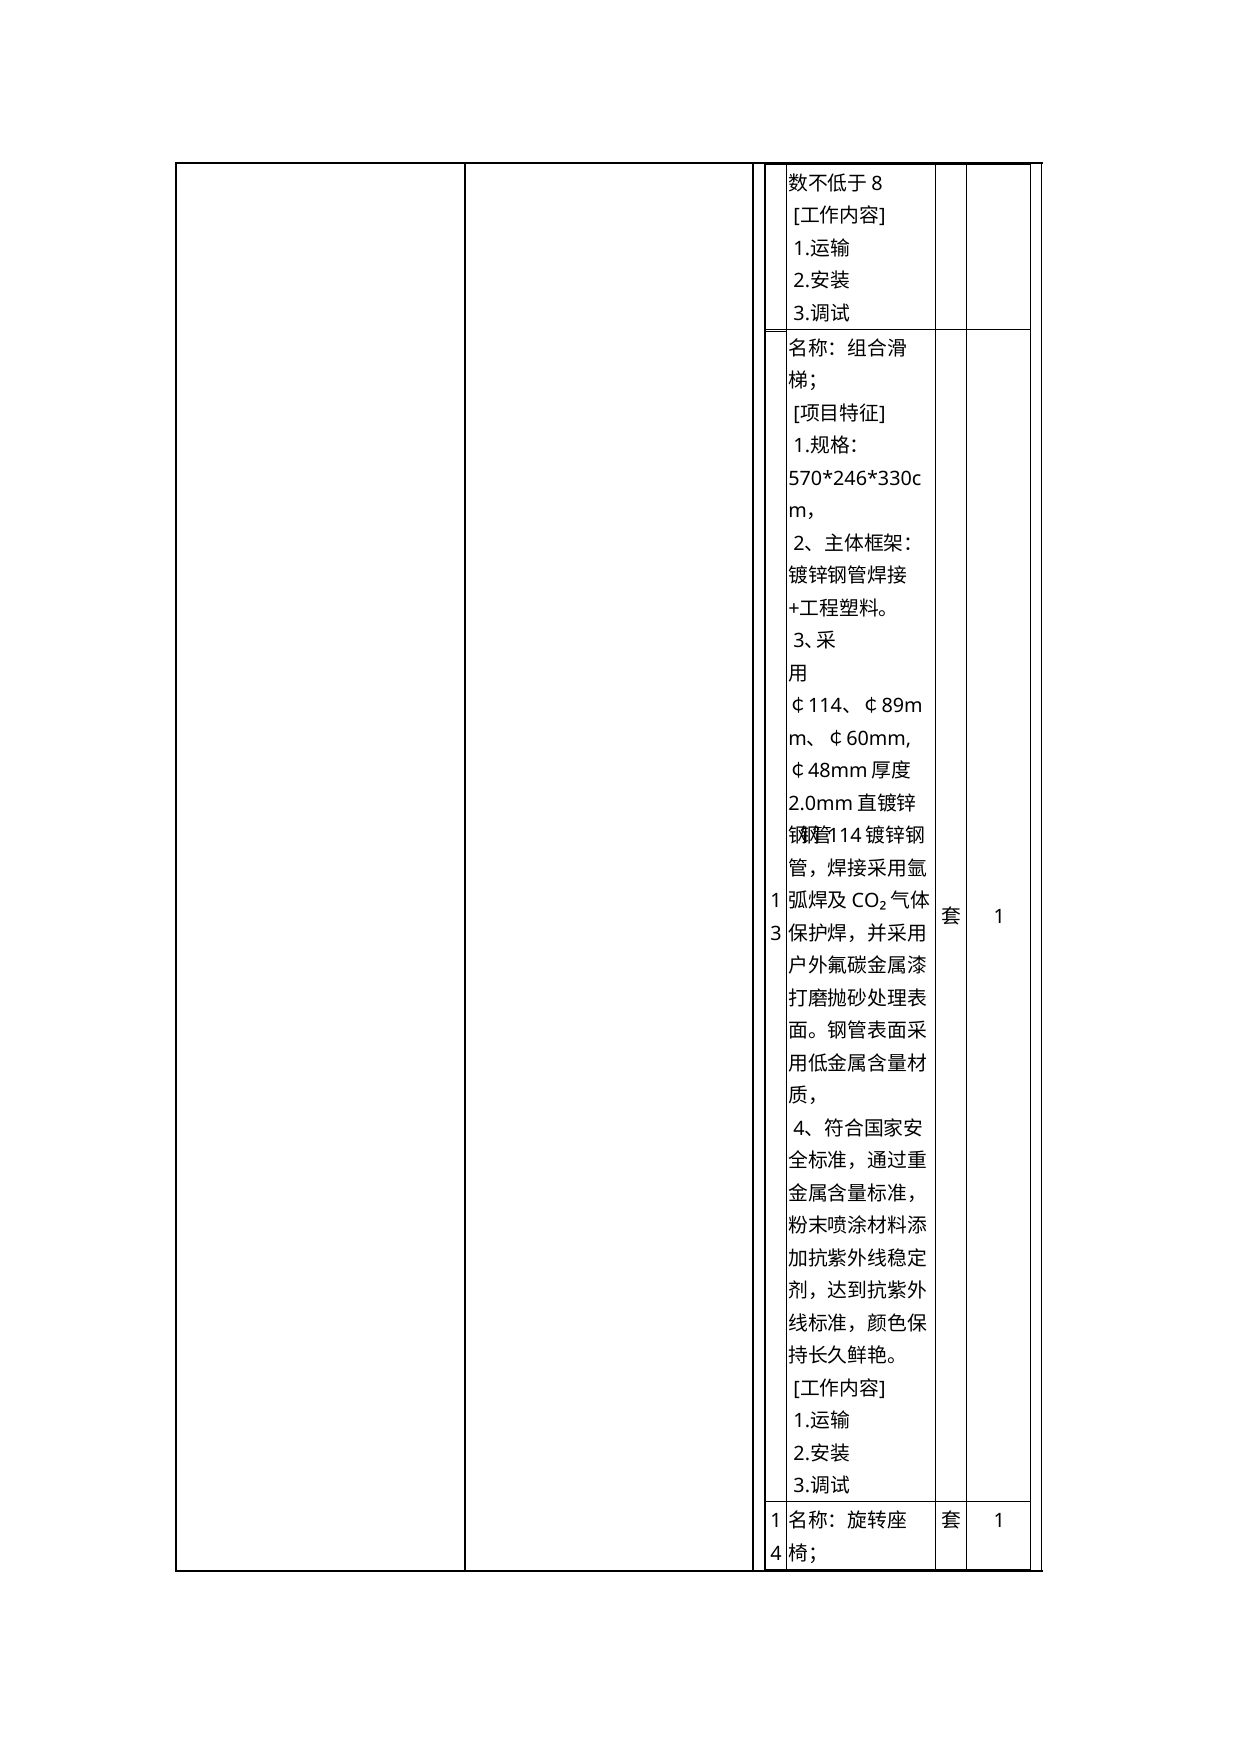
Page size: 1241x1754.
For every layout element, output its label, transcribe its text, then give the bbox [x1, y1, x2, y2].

table_cell [754, 164, 764, 1570]
table_cell 1 [177, 164, 464, 1570]
table_cell [1031, 164, 1041, 1570]
table_cell [466, 164, 752, 1570]
